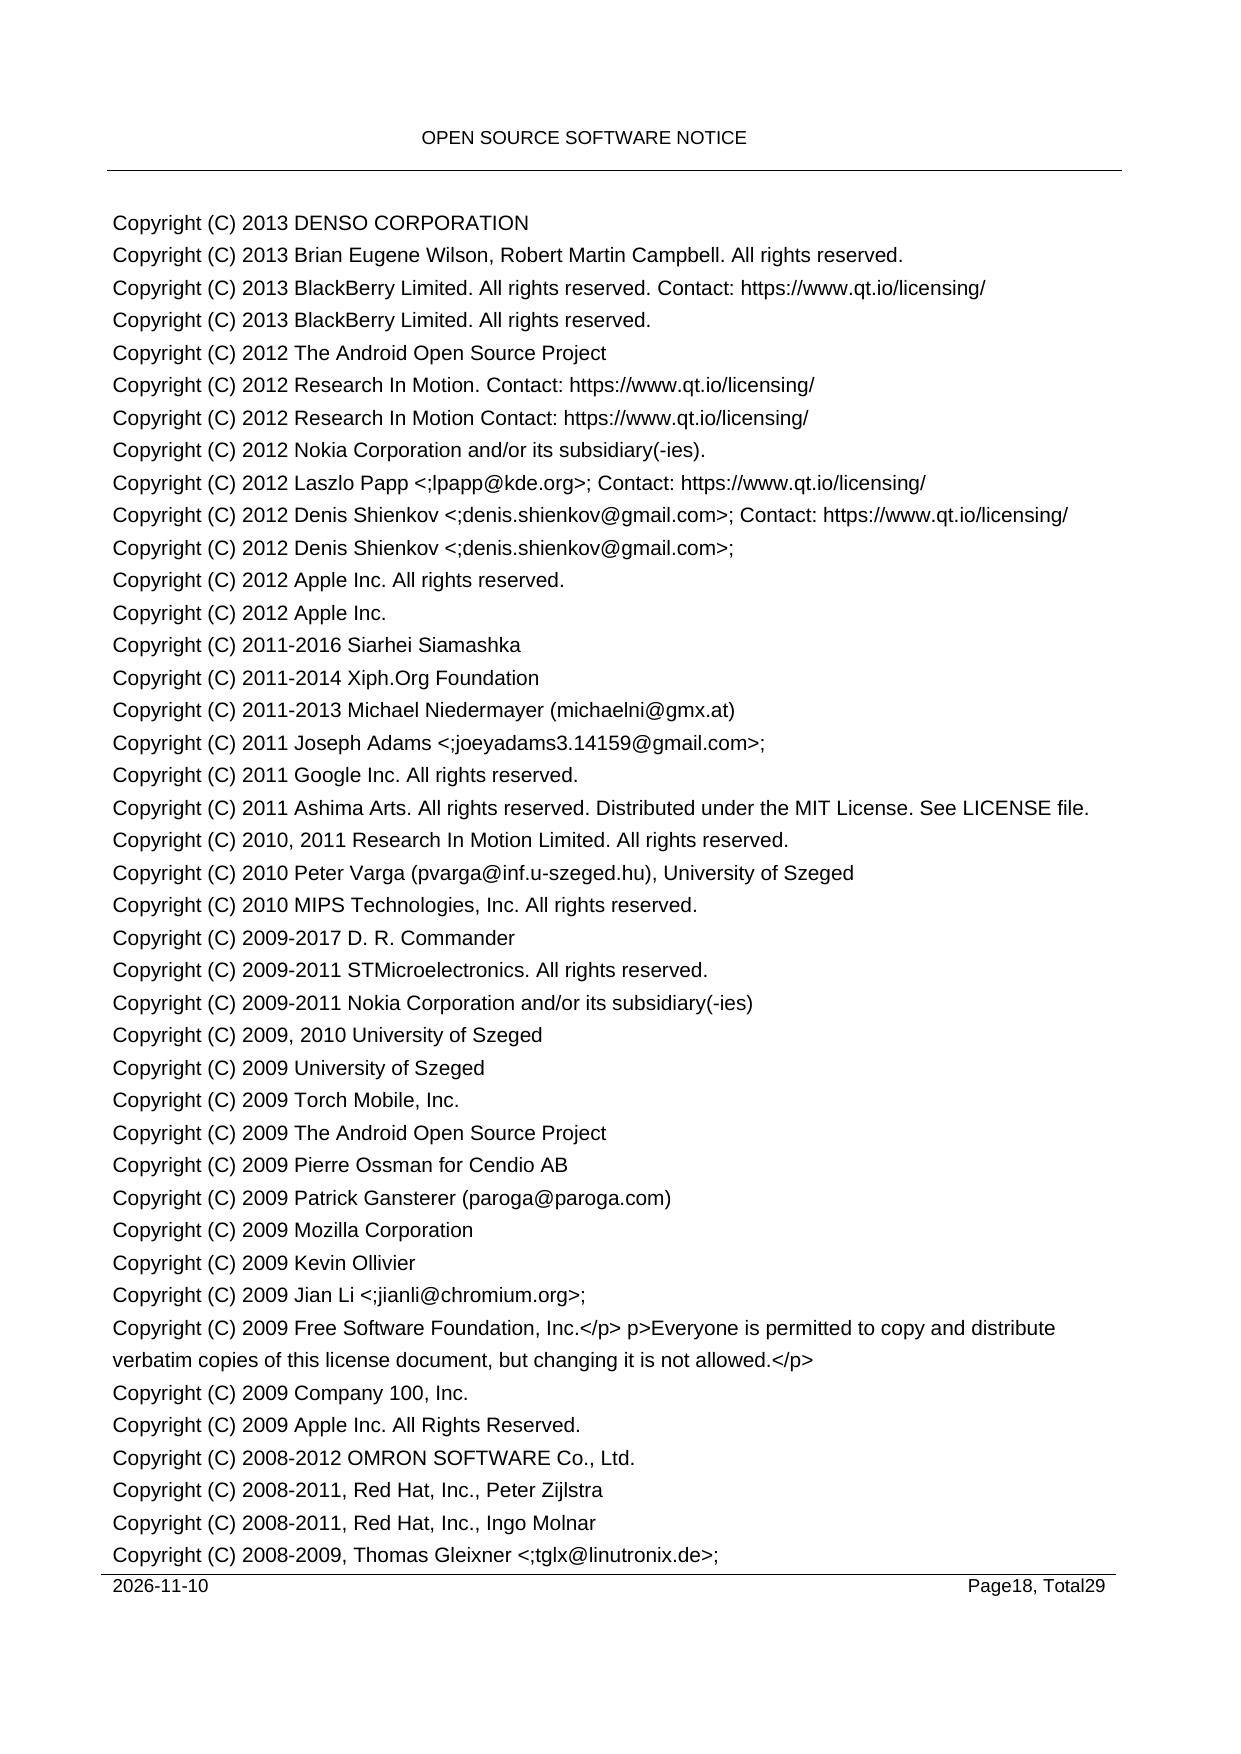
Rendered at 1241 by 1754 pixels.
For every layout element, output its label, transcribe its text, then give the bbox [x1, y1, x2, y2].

text Copyright (C) 2009, 2010 University of Szeged [112, 1019, 1128, 1051]
text Copyright (C) 2009-2011 Nokia Corporation and/or its subsidiary(-ies) [112, 986, 1128, 1019]
text Copyright (C) 2010 MIPS Technologies, Inc. All rights reserved. [112, 889, 1128, 921]
text Copyright (C) 2009-2017 D. R. Commander [112, 921, 1128, 954]
text Copyright (C) 2009 Company 100, Inc. [112, 1376, 1128, 1409]
text Copyright (C) 2011 Ashima Arts. All rights reserved. Distributed under the MIT License. See LICENSE file. [112, 791, 1128, 824]
text Copyright (C) 2008-2009, Thomas Gleixner <;tglx@linutronix.de>; [112, 1539, 1128, 1571]
text Copyright (C) 2009 Kevin Ollivier [112, 1246, 1128, 1279]
text Copyright (C) 2010 Peter Varga (pvarga@inf.u-szeged.hu), University of Szeged [112, 856, 1128, 889]
text Copyright (C) 2011-2014 Xiph.Org Foundation [112, 661, 1128, 694]
text Copyright (C) 2011-2016 Siarhei Siamashka [112, 629, 1128, 661]
text Copyright (C) 2013 Brian Eugene Wilson, Robert Martin Campbell. All rights reserved. [112, 239, 1128, 271]
text Copyright (C) 2012 Denis Shienkov <;denis.shienkov@gmail.com>; [112, 531, 1128, 564]
text Copyright (C) 2012 Laszlo Papp <;lpapp@kde.org>; Contact: https://www.qt.io/licensing/ [112, 466, 1128, 499]
text Copyright (C) 2010, 2011 Research In Motion Limited. All rights reserved. [112, 824, 1128, 856]
text Copyright (C) 2009 Mozilla Corporation [112, 1214, 1128, 1246]
text Copyright (C) 2011-2013 Michael Niedermayer (michaelni@gmx.at) [112, 694, 1128, 726]
text Copyright (C) 2013 DENSO CORPORATION [112, 206, 1128, 239]
text Copyright (C) 2012 Apple Inc. [112, 596, 1128, 629]
text Copyright (C) 2013 BlackBerry Limited. All rights reserved. Contact: https://www.qt.io/licensing/ [112, 271, 1128, 304]
text Copyright (C) 2009 University of Szeged [112, 1051, 1128, 1084]
text Copyright (C) 2012 Denis Shienkov <;denis.shienkov@gmail.com>; Contact: https://www.qt.io/licensing/ [112, 499, 1128, 531]
text Copyright (C) 2009-2011 STMicroelectronics. All rights reserved. [112, 954, 1128, 986]
text Copyright (C) 2012 Research In Motion Contact: https://www.qt.io/licensing/ [112, 401, 1128, 434]
text Copyright (C) 2009 Patrick Gansterer (paroga@paroga.com) [112, 1181, 1128, 1214]
text Copyright (C) 2012 The Android Open Source Project [112, 336, 1128, 369]
text Copyright (C) 2008-2011, Red Hat, Inc., Peter Zijlstra [112, 1474, 1128, 1506]
text Copyright (C) 2011 Joseph Adams <;joeyadams3.14159@gmail.com>; [112, 726, 1128, 759]
text Copyright (C) 2009 Apple Inc. All Rights Reserved. [112, 1409, 1128, 1441]
text Copyright (C) 2009 The Android Open Source Project [112, 1116, 1128, 1149]
text Copyright (C) 2009 Jian Li <;jianli@chromium.org>; [112, 1279, 1128, 1311]
text Copyright (C) 2008-2012 OMRON SOFTWARE Co., Ltd. [112, 1441, 1128, 1474]
text Copyright (C) 2012 Research In Motion. Contact: https://www.qt.io/licensing/ [112, 369, 1128, 401]
text Copyright (C) 2009 Free Software Foundation, Inc.</p> p>Everyone is permitted to copy and distribute verbatim copies of this license document, but changing it is not allowed.</p> [112, 1311, 1128, 1376]
text Copyright (C) 2011 Google Inc. All rights reserved. [112, 759, 1128, 791]
text Copyright (C) 2008-2011, Red Hat, Inc., Ingo Molnar [112, 1506, 1128, 1539]
text Copyright (C) 2012 Nokia Corporation and/or its subsidiary(-ies). [112, 434, 1128, 466]
text Copyright (C) 2009 Torch Mobile, Inc. [112, 1084, 1128, 1116]
text Copyright (C) 2013 BlackBerry Limited. All rights reserved. [112, 304, 1128, 336]
text Copyright (C) 2009 Pierre Ossman for Cendio AB [112, 1149, 1128, 1181]
text Copyright (C) 2012 Apple Inc. All rights reserved. [112, 564, 1128, 596]
